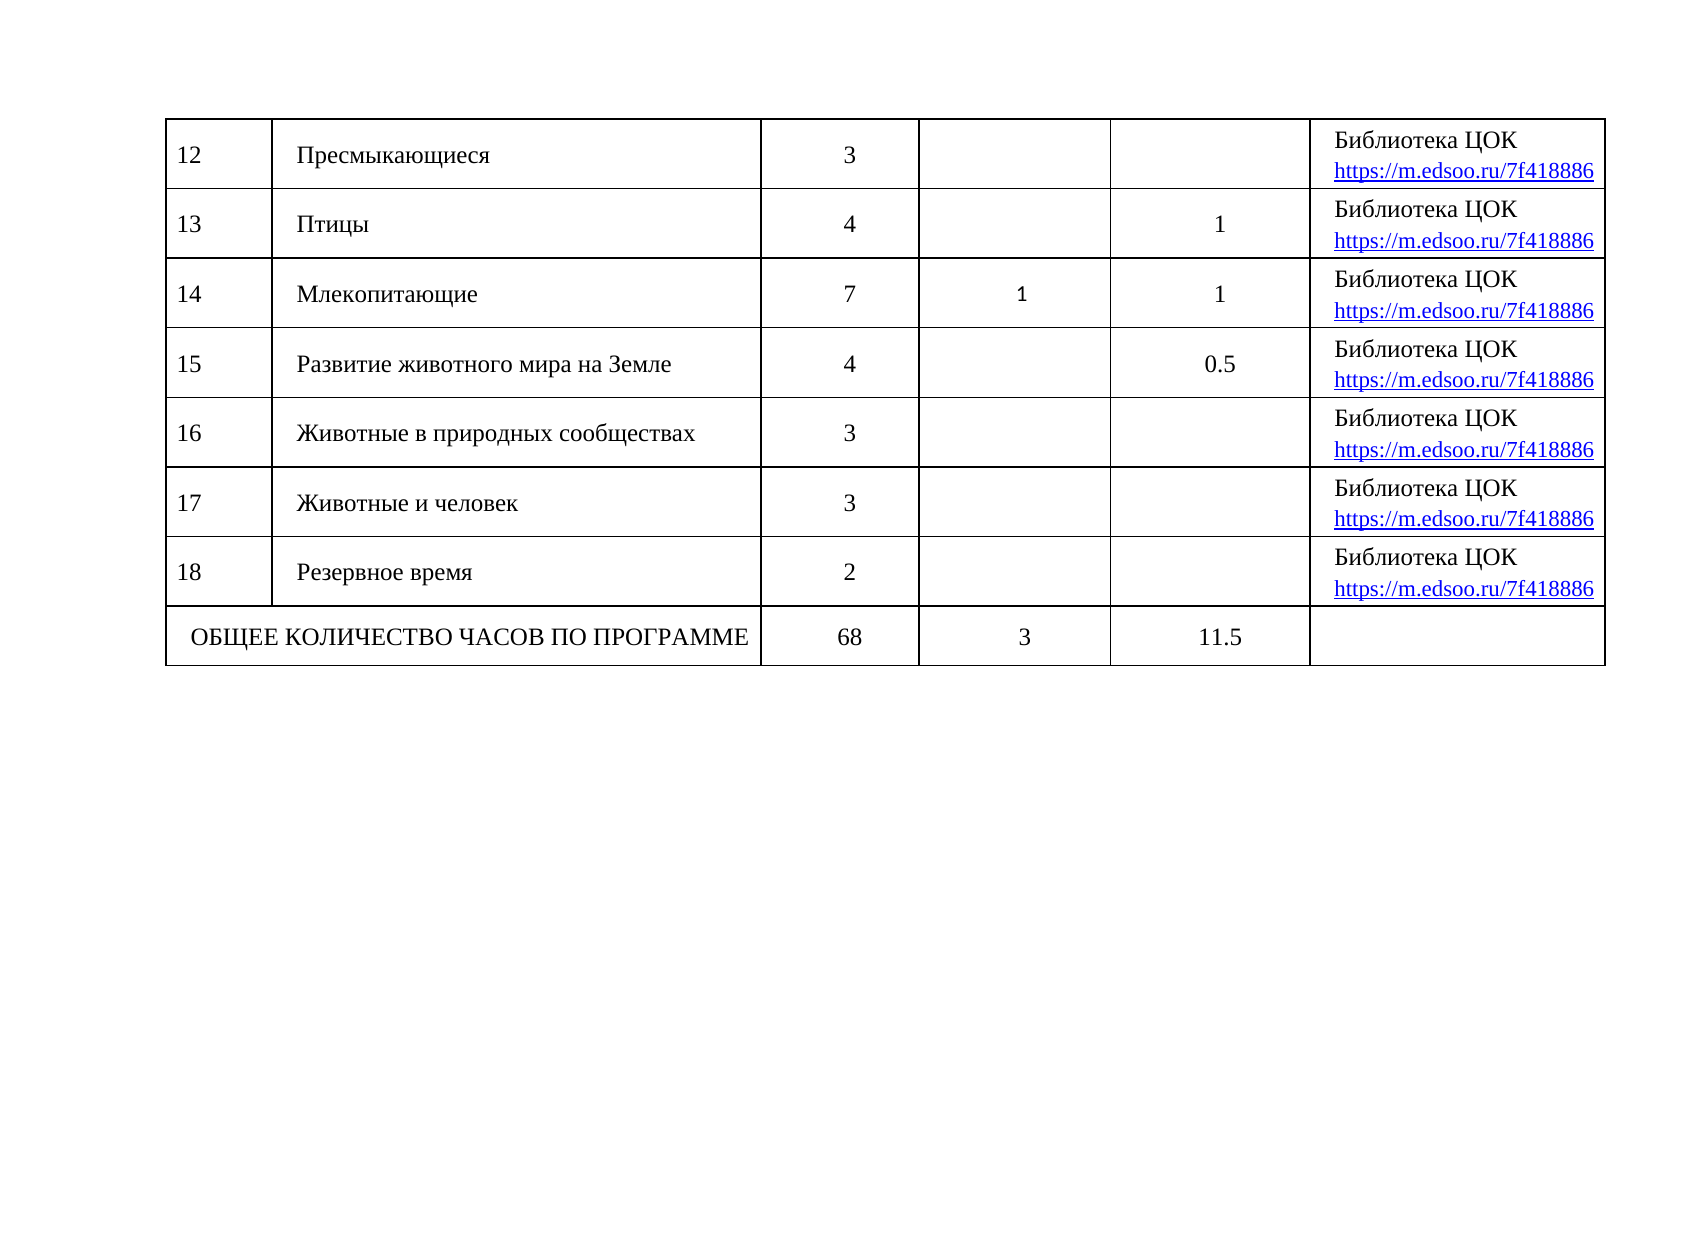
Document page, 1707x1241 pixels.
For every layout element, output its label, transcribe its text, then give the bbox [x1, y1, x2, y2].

table_cell [920, 328, 1110, 396]
table_cell 0.5 [1111, 328, 1309, 396]
table_cell Животные и человек [273, 468, 760, 536]
table_cell 16 [167, 398, 271, 466]
table_cell 2 [762, 537, 918, 605]
table_cell 1 [920, 259, 1110, 327]
table_cell Библиотека ЦОК https://m.edsoo.ru/7f418886 [1311, 468, 1604, 536]
table_cell Библиотека ЦОК https://m.edsoo.ru/7f418886 [1311, 328, 1604, 396]
table_cell [920, 189, 1110, 257]
table_cell [920, 537, 1110, 605]
table_cell [920, 398, 1110, 466]
table_cell [1111, 468, 1309, 536]
table_cell [1111, 537, 1309, 605]
table_cell 14 [167, 259, 271, 327]
table_cell 7 [762, 259, 918, 327]
table_cell Развитие животного мира на Земле [273, 328, 760, 396]
table_cell 68 [762, 607, 918, 665]
table_cell Млекопитающие [273, 259, 760, 327]
table_cell 13 [167, 189, 271, 257]
table_cell [1111, 120, 1309, 188]
table_cell Резервное время [273, 537, 760, 605]
table_cell ОБЩЕЕ КОЛИЧЕСТВО ЧАСОВ ПО ПРОГРАММЕ [167, 607, 760, 665]
table_cell [1111, 398, 1309, 466]
table_cell 3 [762, 120, 918, 188]
table_cell Библиотека ЦОК https://m.edsoo.ru/7f418886 [1311, 398, 1604, 466]
table_cell 3 [762, 468, 918, 536]
table_cell 1 [1111, 189, 1309, 257]
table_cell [1311, 259, 1604, 327]
table_cell 17 [167, 468, 271, 536]
table_cell 12 [167, 120, 271, 188]
table_cell 4 [762, 328, 918, 396]
table_cell 15 [167, 328, 271, 396]
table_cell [1311, 120, 1604, 188]
table_cell [920, 120, 1110, 188]
table_cell 1 [1111, 259, 1309, 327]
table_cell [1311, 189, 1604, 257]
table_cell 3 [920, 607, 1110, 665]
table_cell Птицы [273, 189, 760, 257]
table_cell Пресмыкающиеся [273, 120, 760, 188]
table_cell 4 [762, 189, 918, 257]
table_cell [1311, 607, 1604, 665]
table_cell Животные в природных сообществах [273, 398, 760, 466]
table_cell 3 [762, 398, 918, 466]
table_cell 18 [167, 537, 271, 605]
table_cell [920, 468, 1110, 536]
table_cell Библиотека ЦОК https://m.edsoo.ru/7f418886 [1311, 537, 1604, 605]
table_cell 11.5 [1111, 607, 1309, 665]
